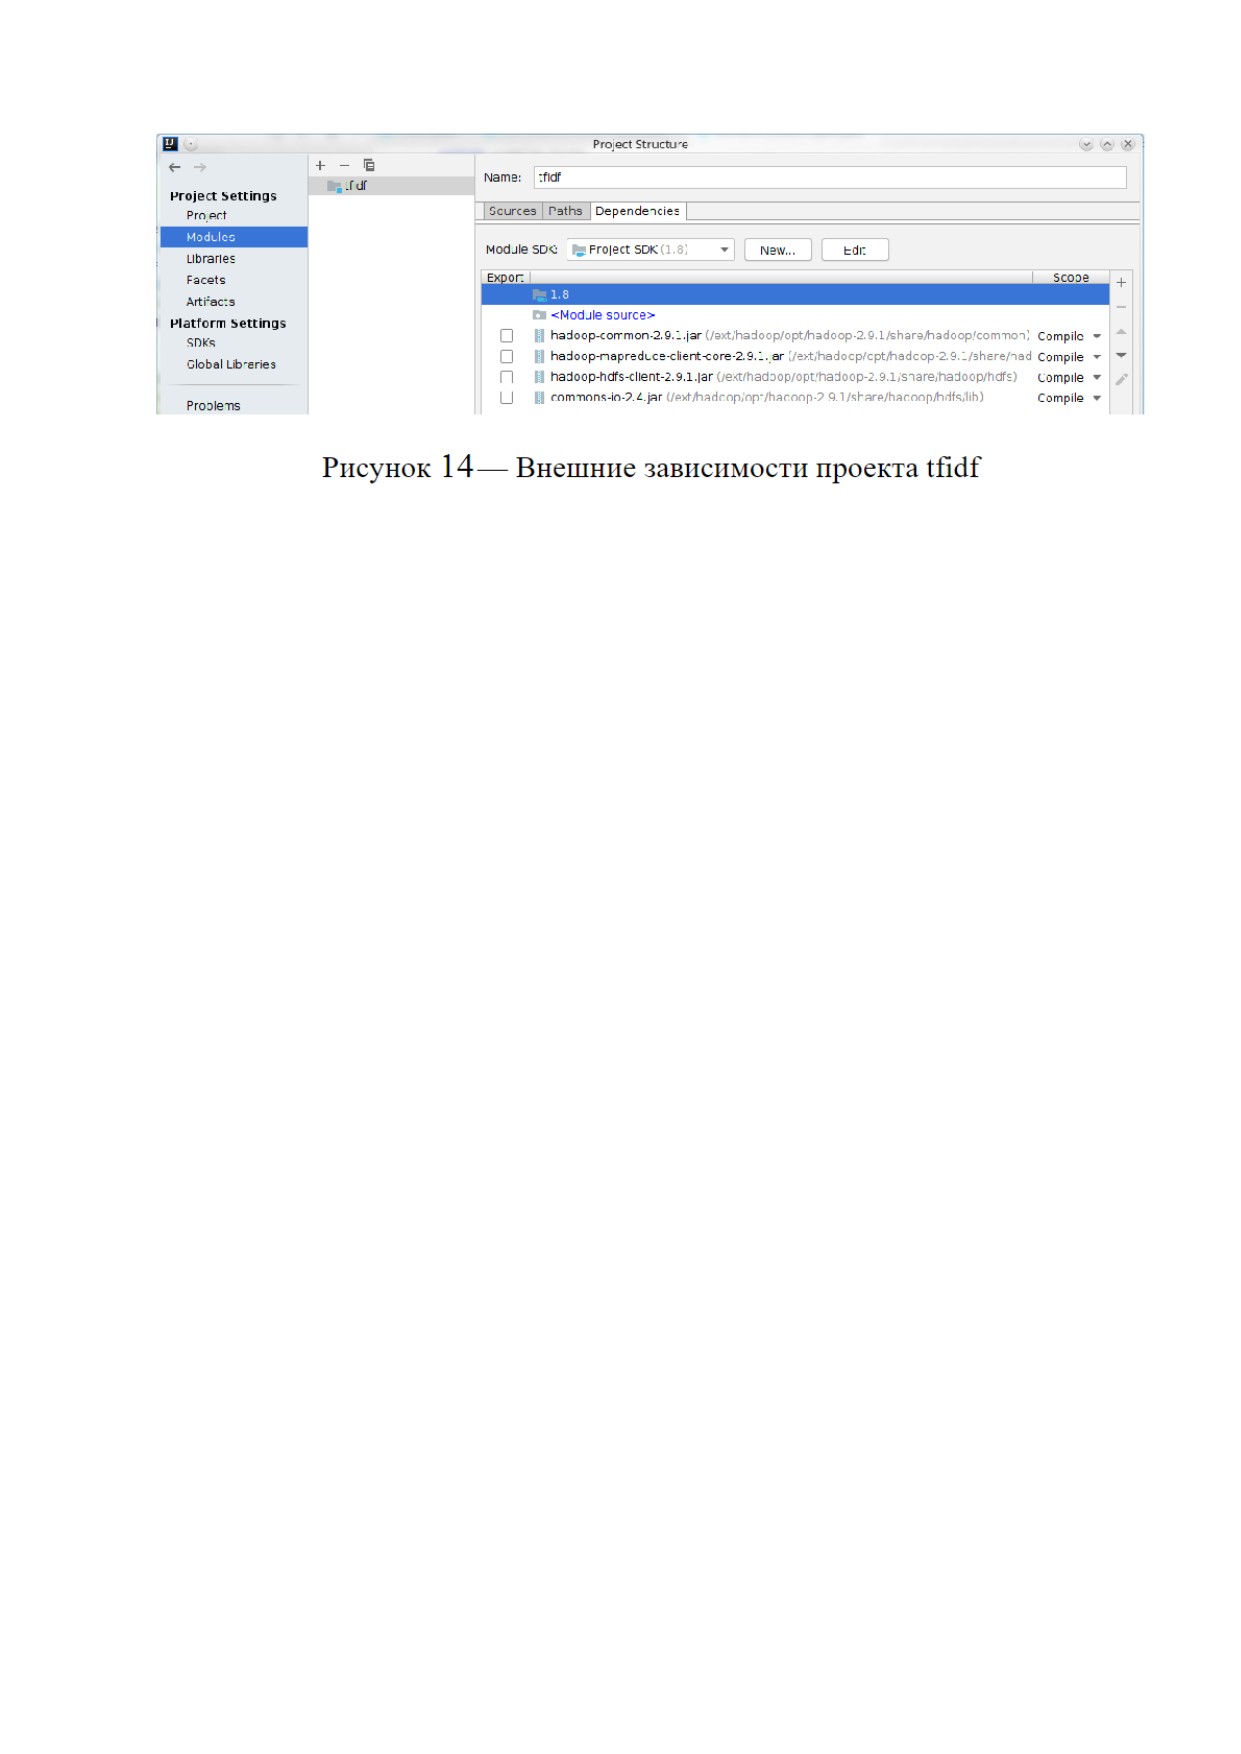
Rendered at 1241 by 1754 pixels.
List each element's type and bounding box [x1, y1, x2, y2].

picture [147, 118, 1151, 498]
